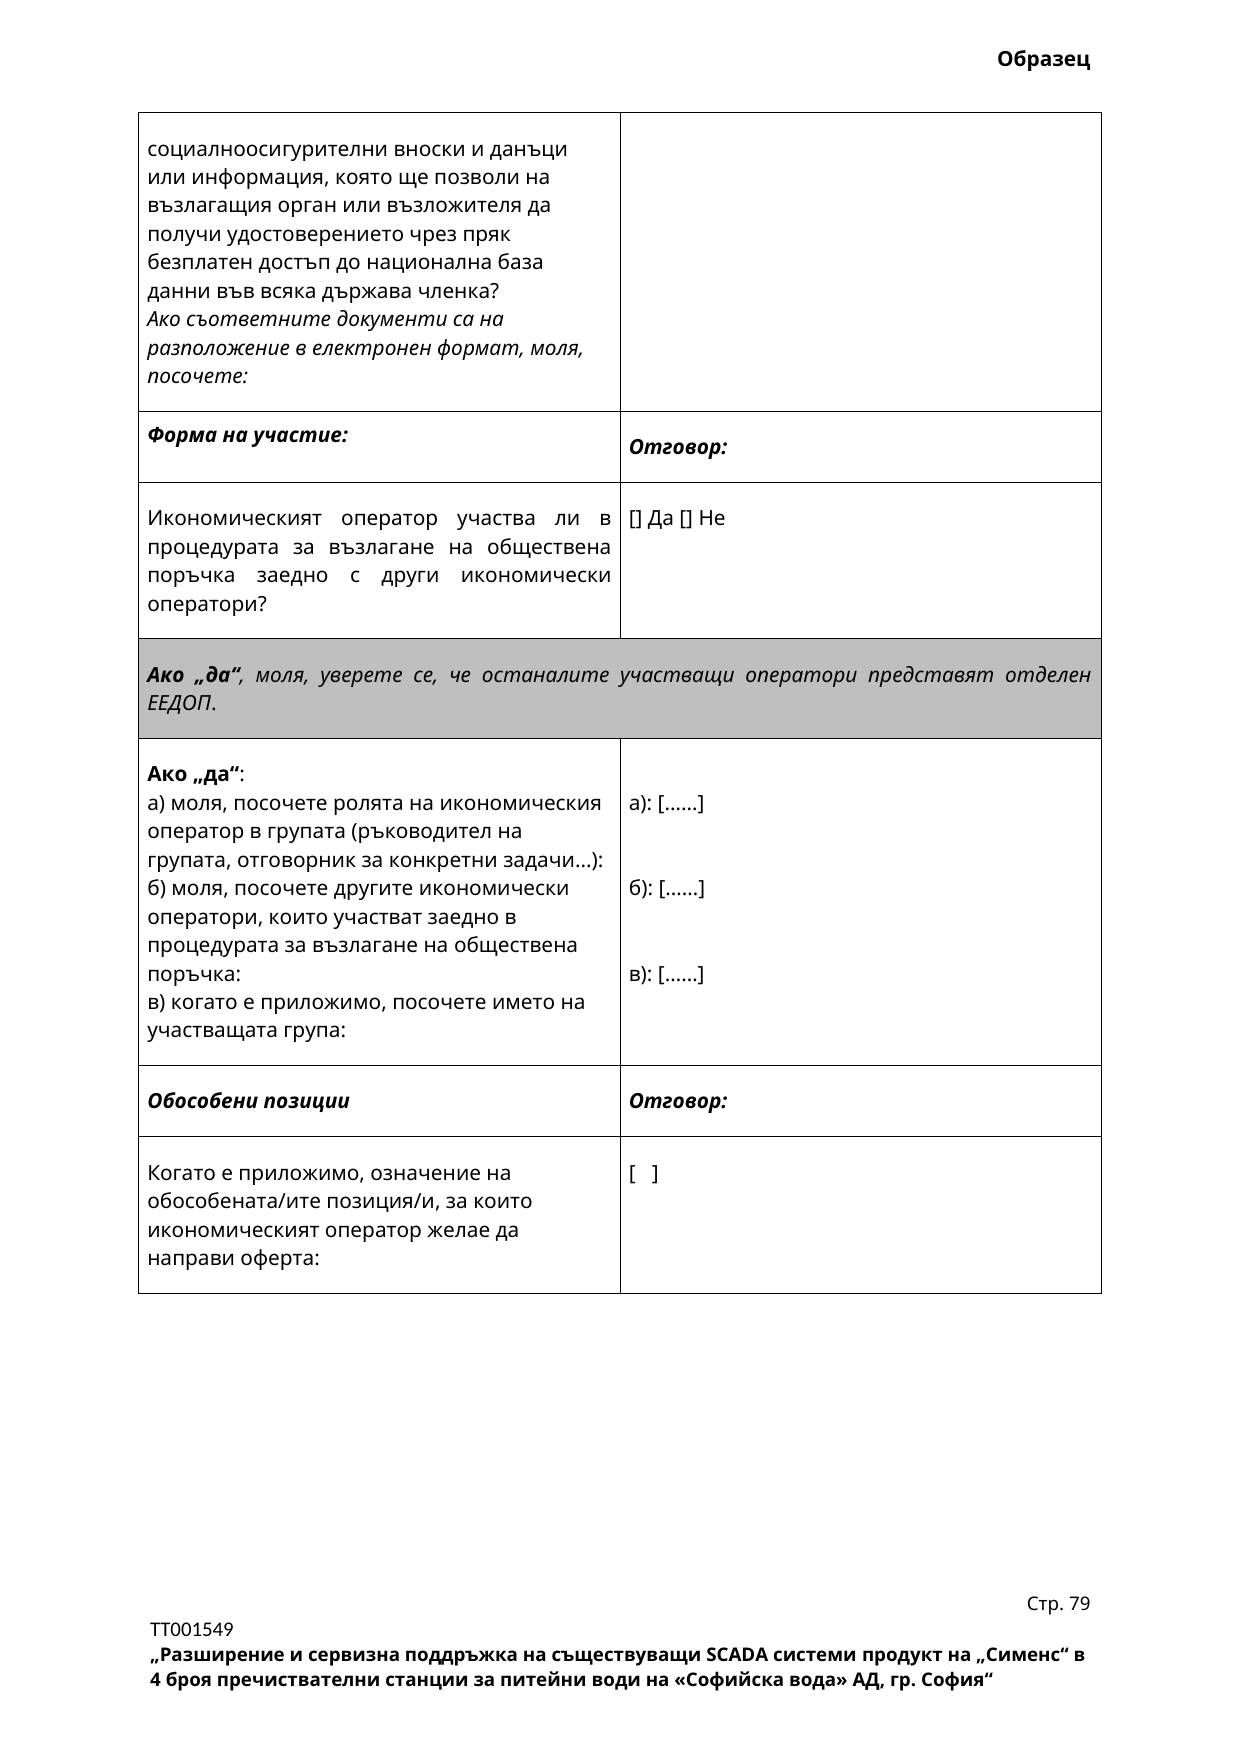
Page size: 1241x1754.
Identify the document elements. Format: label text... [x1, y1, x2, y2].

table_cell Ако „да“: а) моля, посочете ролята на икономическия оператор в групата (ръководител на групата, отговорник за конкретни задачи...): б) моля, посочете другите икономически оператори, които участват заедно в процедурата за възлагане на обществена поръчка: в) когато е приложимо, посочете името на участващата група: [139, 739, 620, 1065]
table_cell а): [……] б): [……] в): [……] [621, 739, 1101, 1065]
table_cell [] Да [] Не [621, 483, 1101, 638]
table_cell Обособени позиции [139, 1066, 620, 1136]
table_cell Отговор: [621, 1066, 1101, 1136]
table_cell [139, 113, 620, 411]
table_cell Ако „да“, моля, уверете се, че останалите участващи оператори представят отделен ЕЕДОП. [139, 639, 1101, 738]
table_cell Отговор: [621, 412, 1101, 482]
table_cell [ ] [621, 1137, 1101, 1292]
table_cell Когато е приложимо, означение на обособената/ите позиция/и, за които икономическият оператор желае да направи оферта: [139, 1137, 620, 1292]
table_cell Икономическият оператор участва ли в процедурата за възлагане на обществена поръчка заедно с други икономически оператори? [139, 483, 620, 638]
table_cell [621, 113, 1101, 411]
table_cell Форма на участие: [139, 412, 620, 482]
